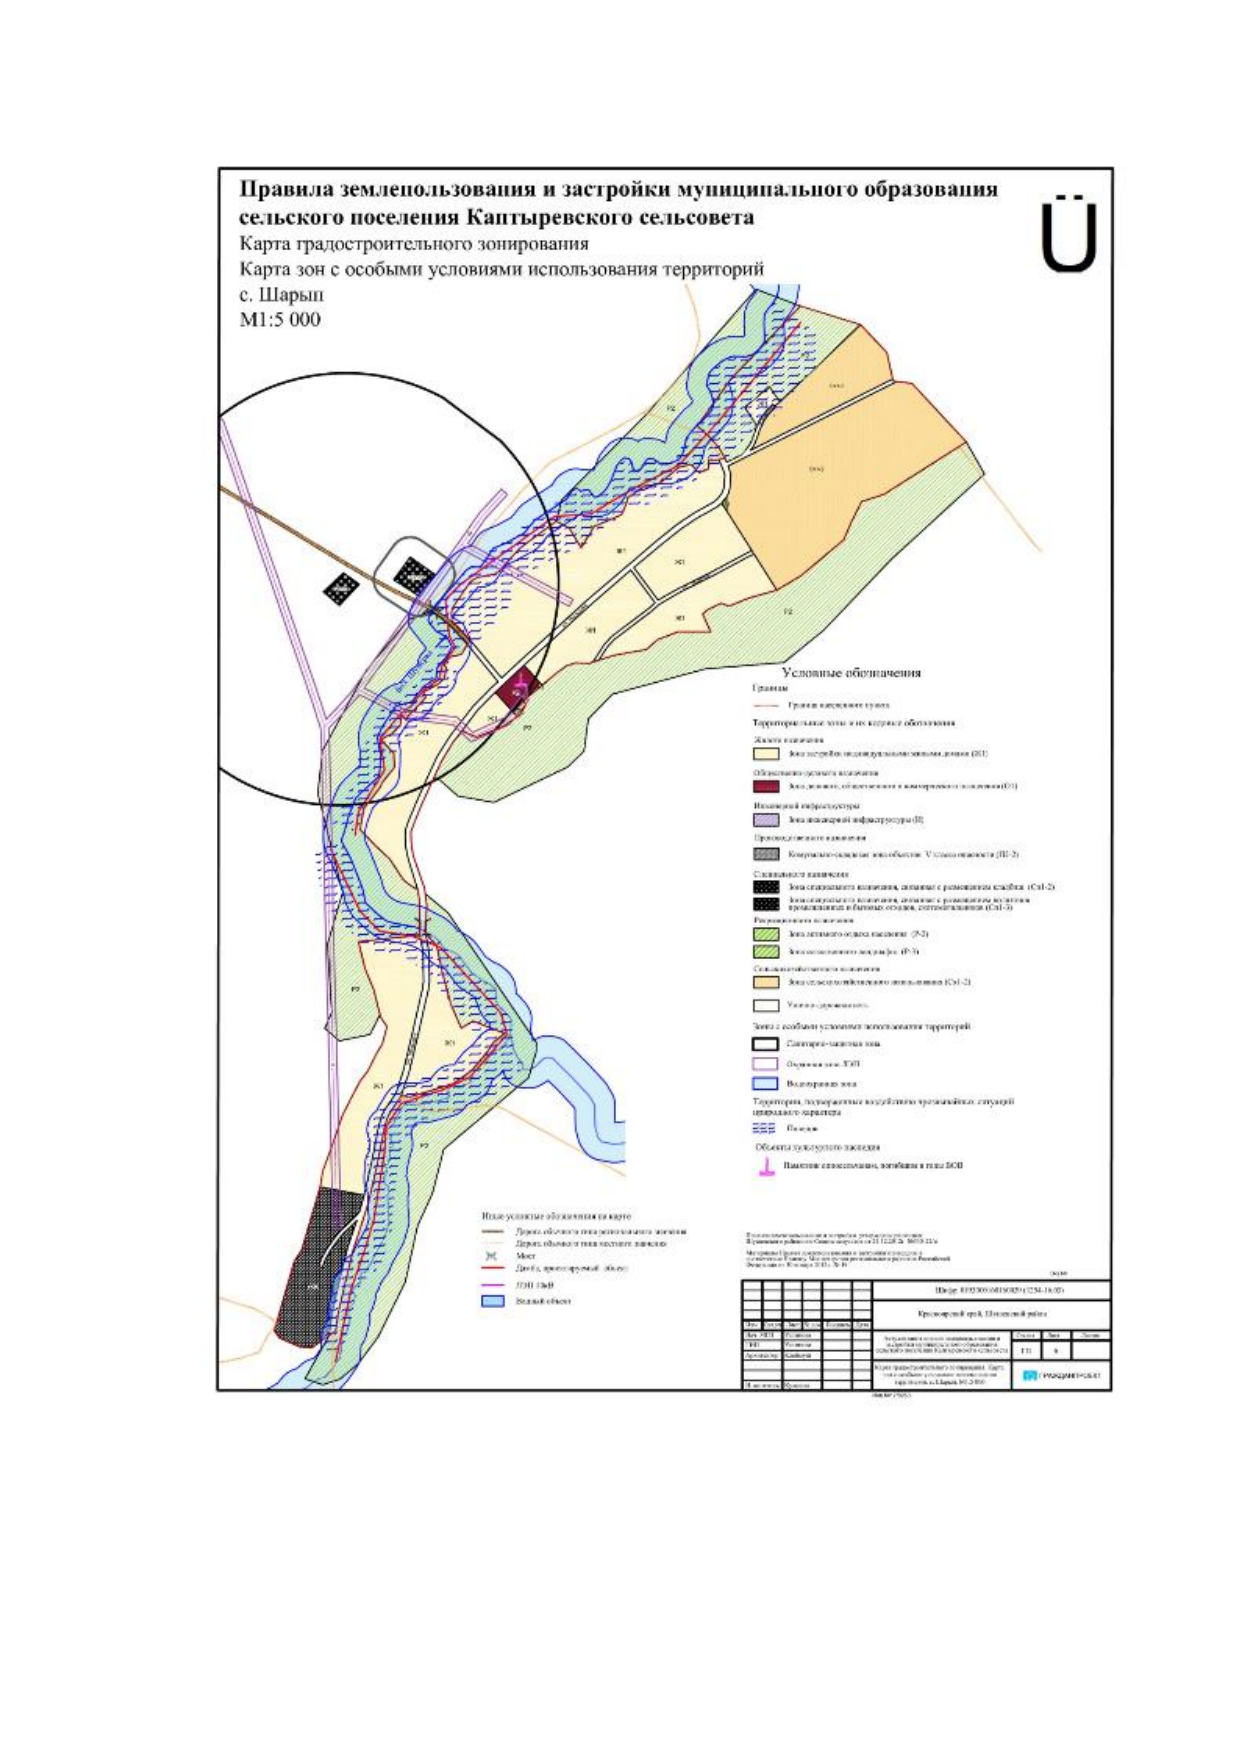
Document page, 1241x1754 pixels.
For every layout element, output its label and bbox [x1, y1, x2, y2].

picture [177, 92, 1147, 1466]
